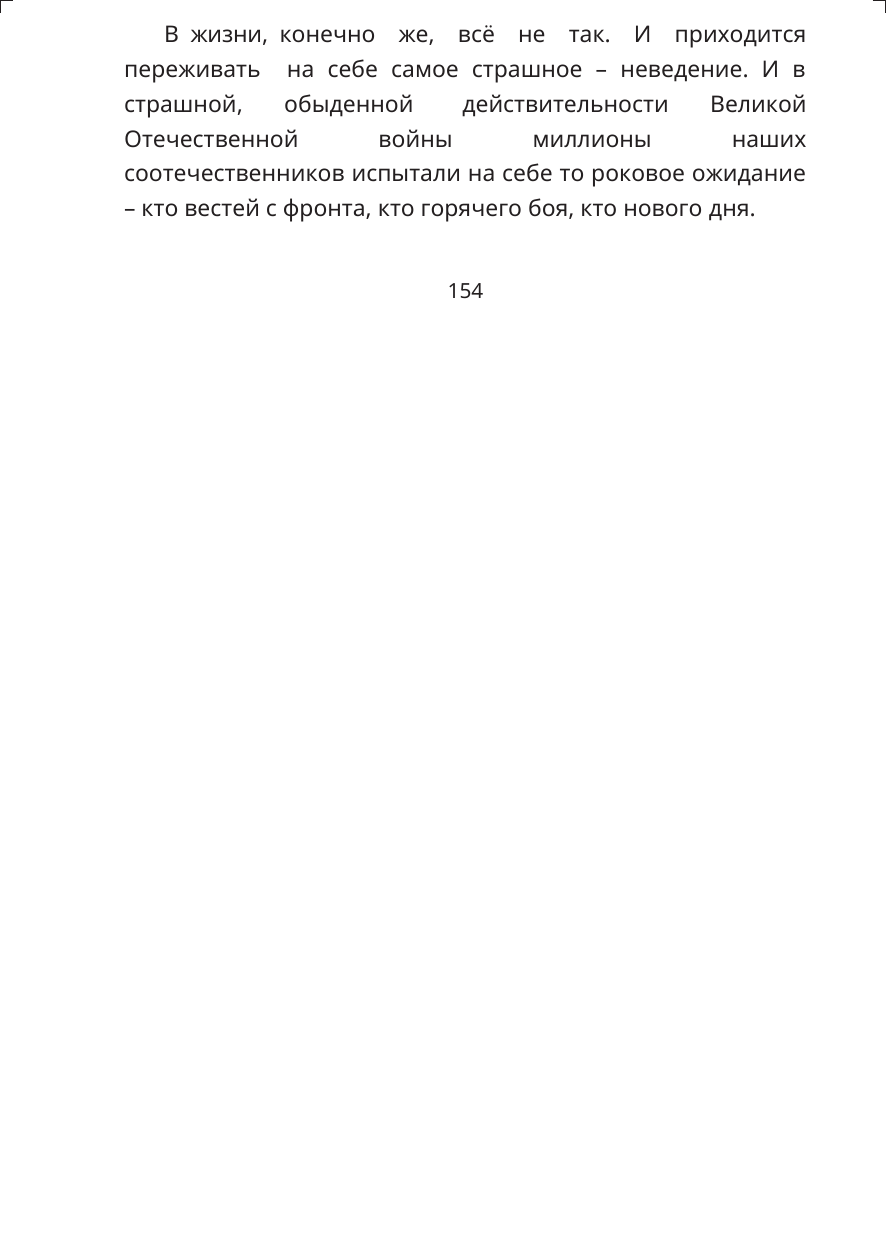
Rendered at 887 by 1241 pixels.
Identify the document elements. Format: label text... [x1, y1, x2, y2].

text 154 [124, 276, 807, 305]
text В жизни, конечно же, всё не так. И приходится переживать на себе самое страшное – неведение. И в страшной, обыденной действительности Великой Отечественной войны миллионы наших соотечественников испытали на себе то роковое ожидание – кто вестей с фронта, кто горячего боя, кто нового дня. [124, 18, 807, 223]
